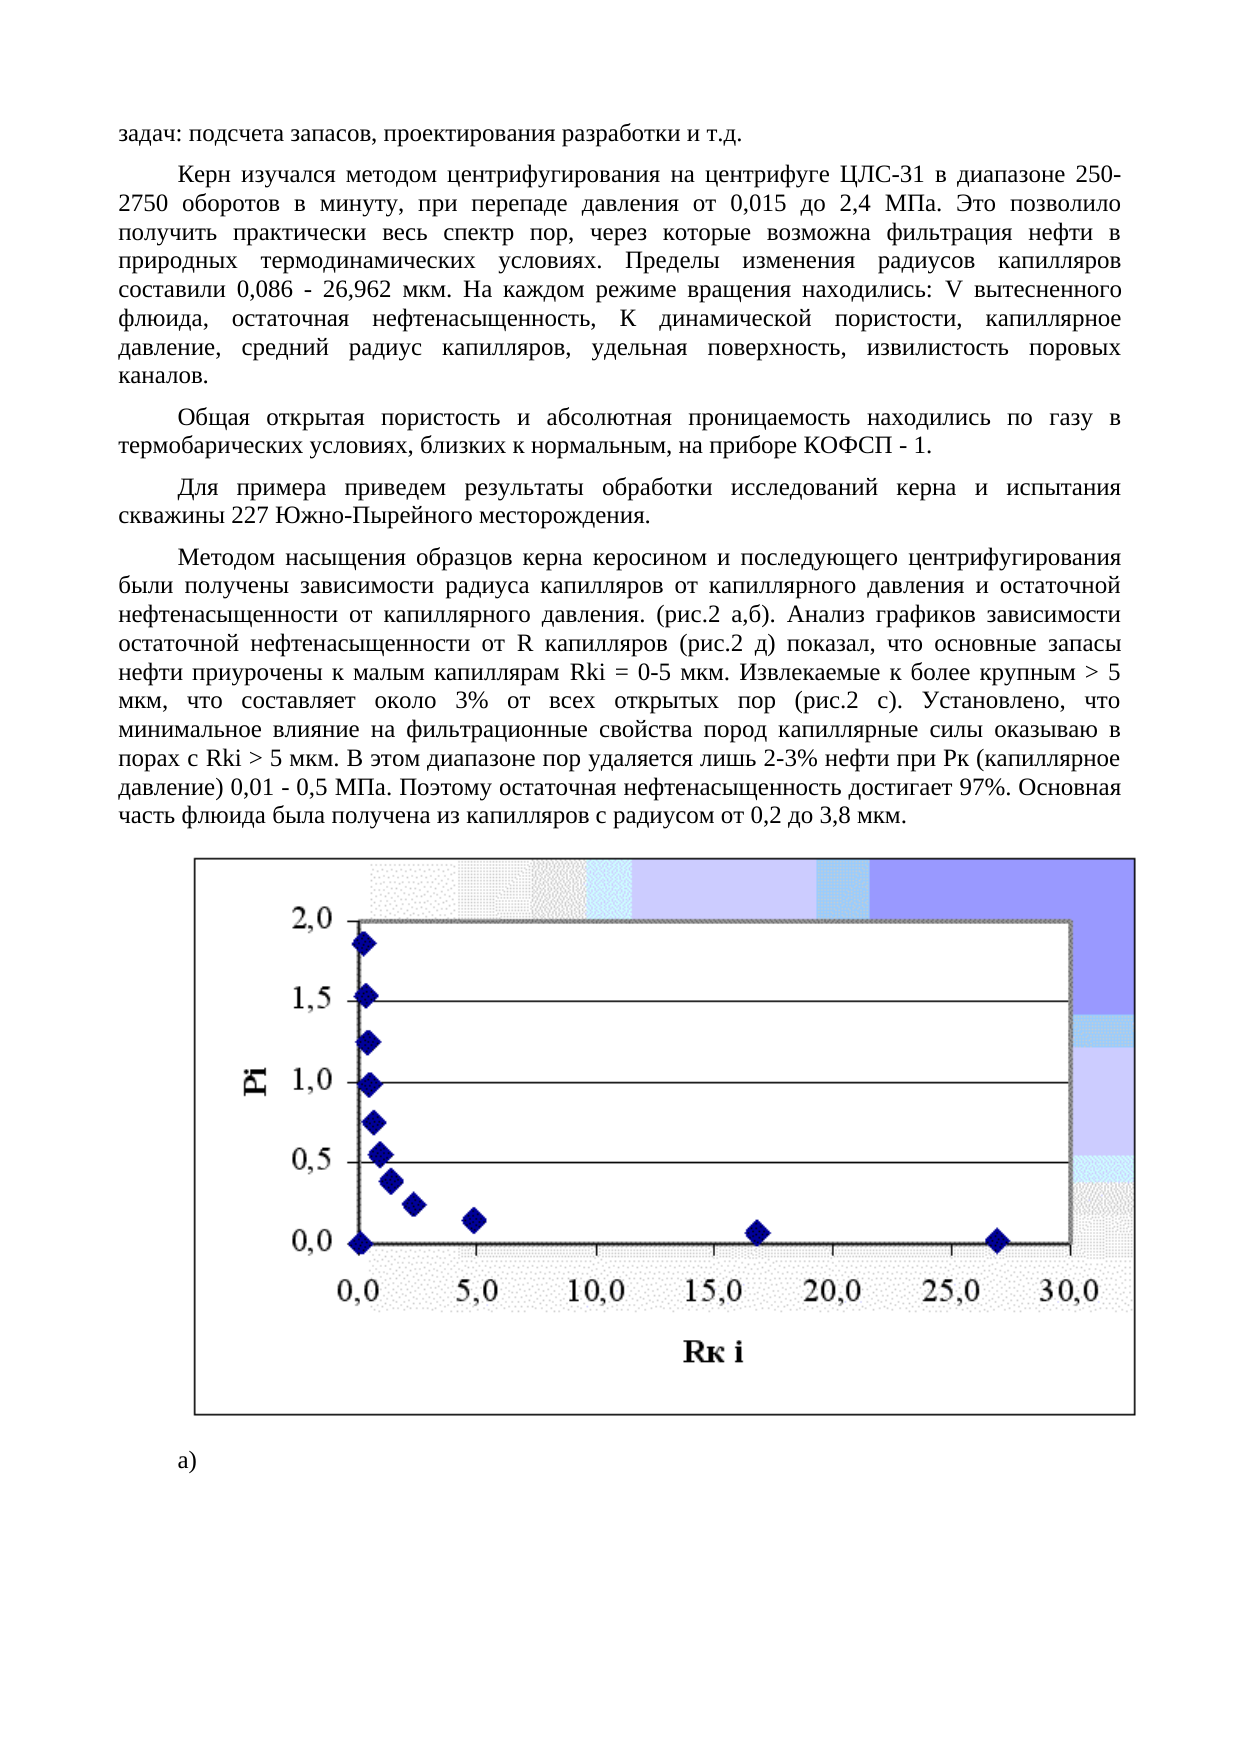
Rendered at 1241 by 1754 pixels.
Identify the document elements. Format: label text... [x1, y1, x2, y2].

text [118, 118, 1122, 147]
text Общая открытая пористость и абсолютная проницаемость находились по газу в термобарических условиях, близких к нормальным, на приборе КОФСП - 1. [118, 402, 1122, 459]
text Керн изучался методом центрифугирования на центрифуге ЦЛС-31 в диапазоне 250-2750 оборотов в минуту, при перепаде давления от 0,015 до 2,4 МПа. Это позволило получить практически весь спектр пор, через которые возможна фильтрация нефти в природных термодинамических условиях. Пределы изменения радиусов капилляров составили 0,086 - 26,962 мкм. На каждом режиме вращения находились: V вытесненного флюида, остаточная нефтенасыщенность, К динамической пористости, капиллярное давление, средний радиус капилляров, удельная поверхность, извилистость поровых каналов. [118, 159, 1122, 389]
picture [177, 841, 1153, 1433]
text Методом насыщения образцов керна керосином и последующего центрифугирования были получены зависимости радиуса капилляров от капиллярного давления и остаточной нефтенасыщенности от капиллярного давления. (рис.2 а,б). Анализ графиков зависимости остаточной нефтенасыщенности от R капилляров (рис.2 д) показал, что основные запасы нефти приурочены к малым капиллярам Rki = 0-5 мкм. Извлекаемые к более крупным > 5 мкм, что составляет около 3% от всех открытых пор (рис.2 с). Установлено, что минимальное влияние на фильтрационные свойства пород капиллярные силы оказываю в порах с Rki > 5 мкм. В этом диапазоне пор удаляется лишь 2-3% нефти при Рк (капиллярное давление) 0,01 - 0,5 МПа. Поэтому остаточная нефтенасыщенность достигает 97%. Основная часть флюида была получена из капилляров с радиусом от 0,2 до 3,8 мкм. [118, 542, 1122, 829]
text Для примера приведем результаты обработки исследований керна и испытания скважины 227 Южно-Пырейного месторождения. [118, 472, 1122, 529]
text a) [118, 1445, 1122, 1474]
